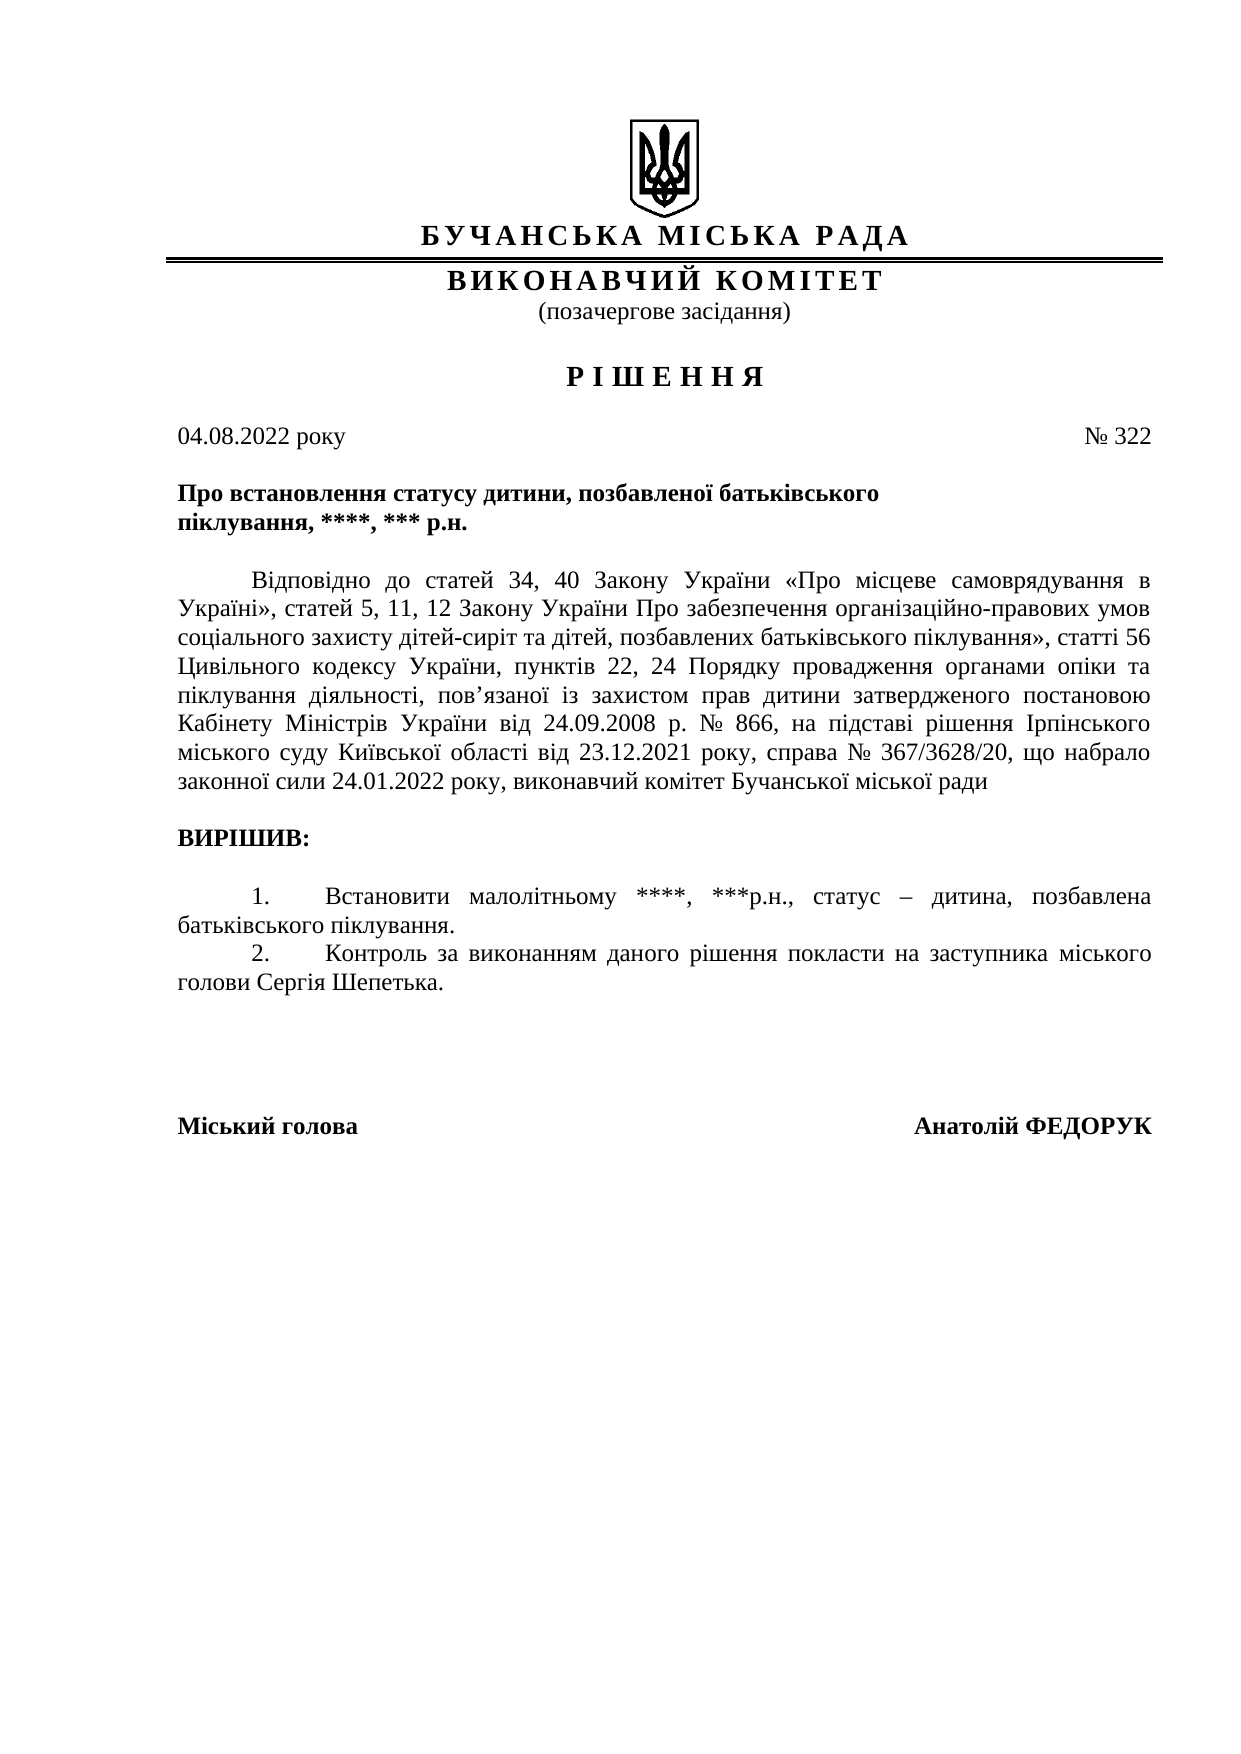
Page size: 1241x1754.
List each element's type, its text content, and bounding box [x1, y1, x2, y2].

table_header Міський голова [166, 1111, 664, 1140]
table_header № 322 [666, 421, 1163, 450]
table_header 04.08.2022 року [166, 421, 666, 450]
picture [628, 118, 701, 219]
table_header ВИКОНАВЧИЙ КОМІТЕТ (позачергове засідання) [166, 263, 1163, 325]
text ВИРІШИВ: [177, 823, 1152, 852]
table_header Анатолій ФЕДОРУК [664, 1111, 1163, 1140]
list Контроль за виконанням даного рішення покласти на заступника міського голови Сергія Шепетька. [177, 938, 1152, 996]
text Відповідно до статей 34, 40 Закону України «Про місцеве самоврядування в Україні», статей 5, 11, 12 Закону України Про забезпечення організаційно-правових умов соціального захисту дітей-сиріт та дітей, позбавлених батьківського піклування», статті 56 Цивільного кодексу України, пунктів 22, 24 Порядку провадження органами опіки та піклування діяльності, пов’язаної із захистом прав дитини затвердженого постановою Кабінету Міністрів України від 24.09.2008 р. № 866, на підставі рішення Ірпінського міського суду Київської області від 23.12.2021 року, справа № 367/3628/20, що набрало законної сили 24.01.2022 року, виконавчий комітет Бучанської міської ради [177, 565, 1152, 795]
text БУЧАНСЬКА МІСЬКА РАДА [177, 218, 1152, 252]
text РІШЕННЯ [177, 359, 1152, 392]
text Про встановлення статусу дитини, позбавленої батьківського піклування, ****, *** р.н. [177, 478, 886, 536]
list Встановити малолітньому ****, ***р.н., статус – дитина, позбавлена батьківського піклування. [177, 881, 1152, 938]
